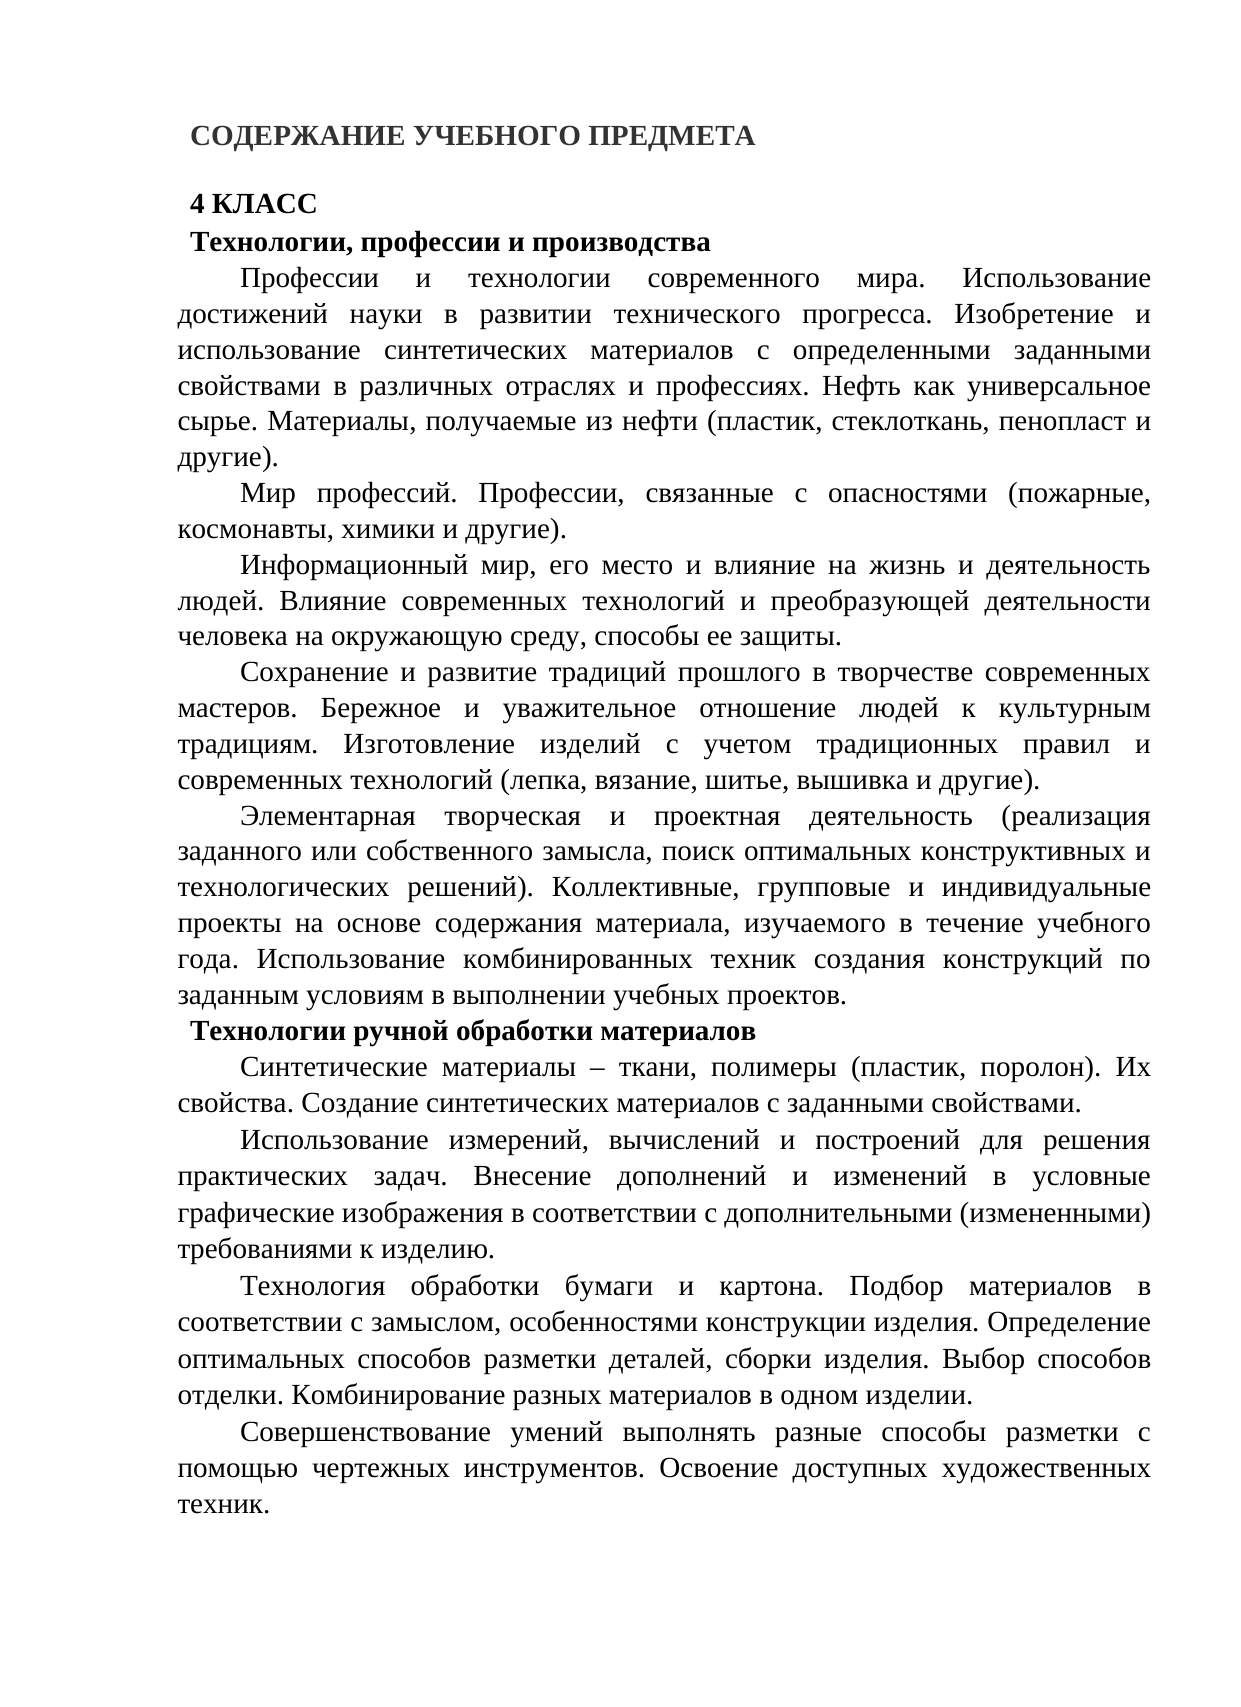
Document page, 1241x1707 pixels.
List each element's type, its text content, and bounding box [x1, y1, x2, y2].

text Мир профессий. Профессии, связанные с опасностями (пожарные, космонавты, химики и другие). [177, 475, 1152, 544]
text Использование измерений, вычислений и построений для решения практических задач. Внесение дополнений и изменений в условные графические изображения в соответствии с дополнительными (измененными) требованиями к изделию. [177, 1122, 1152, 1265]
text Технологии, профессии и производства [190, 224, 1152, 258]
text Технология обработки бумаги и картона. Подбор материалов в соответствии с замыслом, особенностями конструкции изделия. Определение оптимальных способов разметки деталей, сборки изделия. Выбор способов отделки. Комбинирование разных материалов в одном изделии. [177, 1268, 1152, 1411]
text Синтетические материалы – ткани, полимеры (пластик, поролон). Их свойства. Создание синтетических материалов с заданными свойствами. [177, 1049, 1152, 1119]
text Профессии и технологии современного мира. Использование достижений науки в развитии технического прогресса. Изобретение и использование синтетических материалов с определенными заданными свойствами в различных отраслях и профессиях. Нефть как универсальное сырье. Материалы, получаемые из нефти (пластик, стеклоткань, пенопласт и другие). [177, 260, 1152, 473]
text Технологии ручной обработки материалов [190, 1013, 1152, 1046]
text Сохранение и развитие традиций прошлого в творчестве современных мастеров. Бережное и уважительное отношение людей к культурным традициям. Изготовление изделий с учетом традиционных правил и современных технологий (лепка, вязание, шитье, вышивка и другие). [177, 654, 1152, 795]
text Совершенствование умений выполнять разные способы разметки с помощью чертежных инструментов. Освоение доступных художественных техник. [177, 1414, 1152, 1520]
text 4 КЛАСС [190, 186, 1152, 219]
text Информационный мир, его место и влияние на жизнь и деятельность людей. Влияние современных технологий и преобразующей деятельности человека на окружающую среду, способы ее защиты. [177, 547, 1152, 652]
text Элементарная творческая и проектная деятельность (реализация заданного или собственного замысла, поиск оптимальных конструктивных и технологических решений). Коллективные, групповые и индивидуальные проекты на основе содержания материала, изучаемого в течение учебного года. Использование комбинированных техник создания конструкций по заданным условиям в выполнении учебных проектов. [177, 798, 1152, 1010]
text СОДЕРЖАНИЕ УЧЕБНОГО ПРЕДМЕТА [190, 118, 1152, 152]
